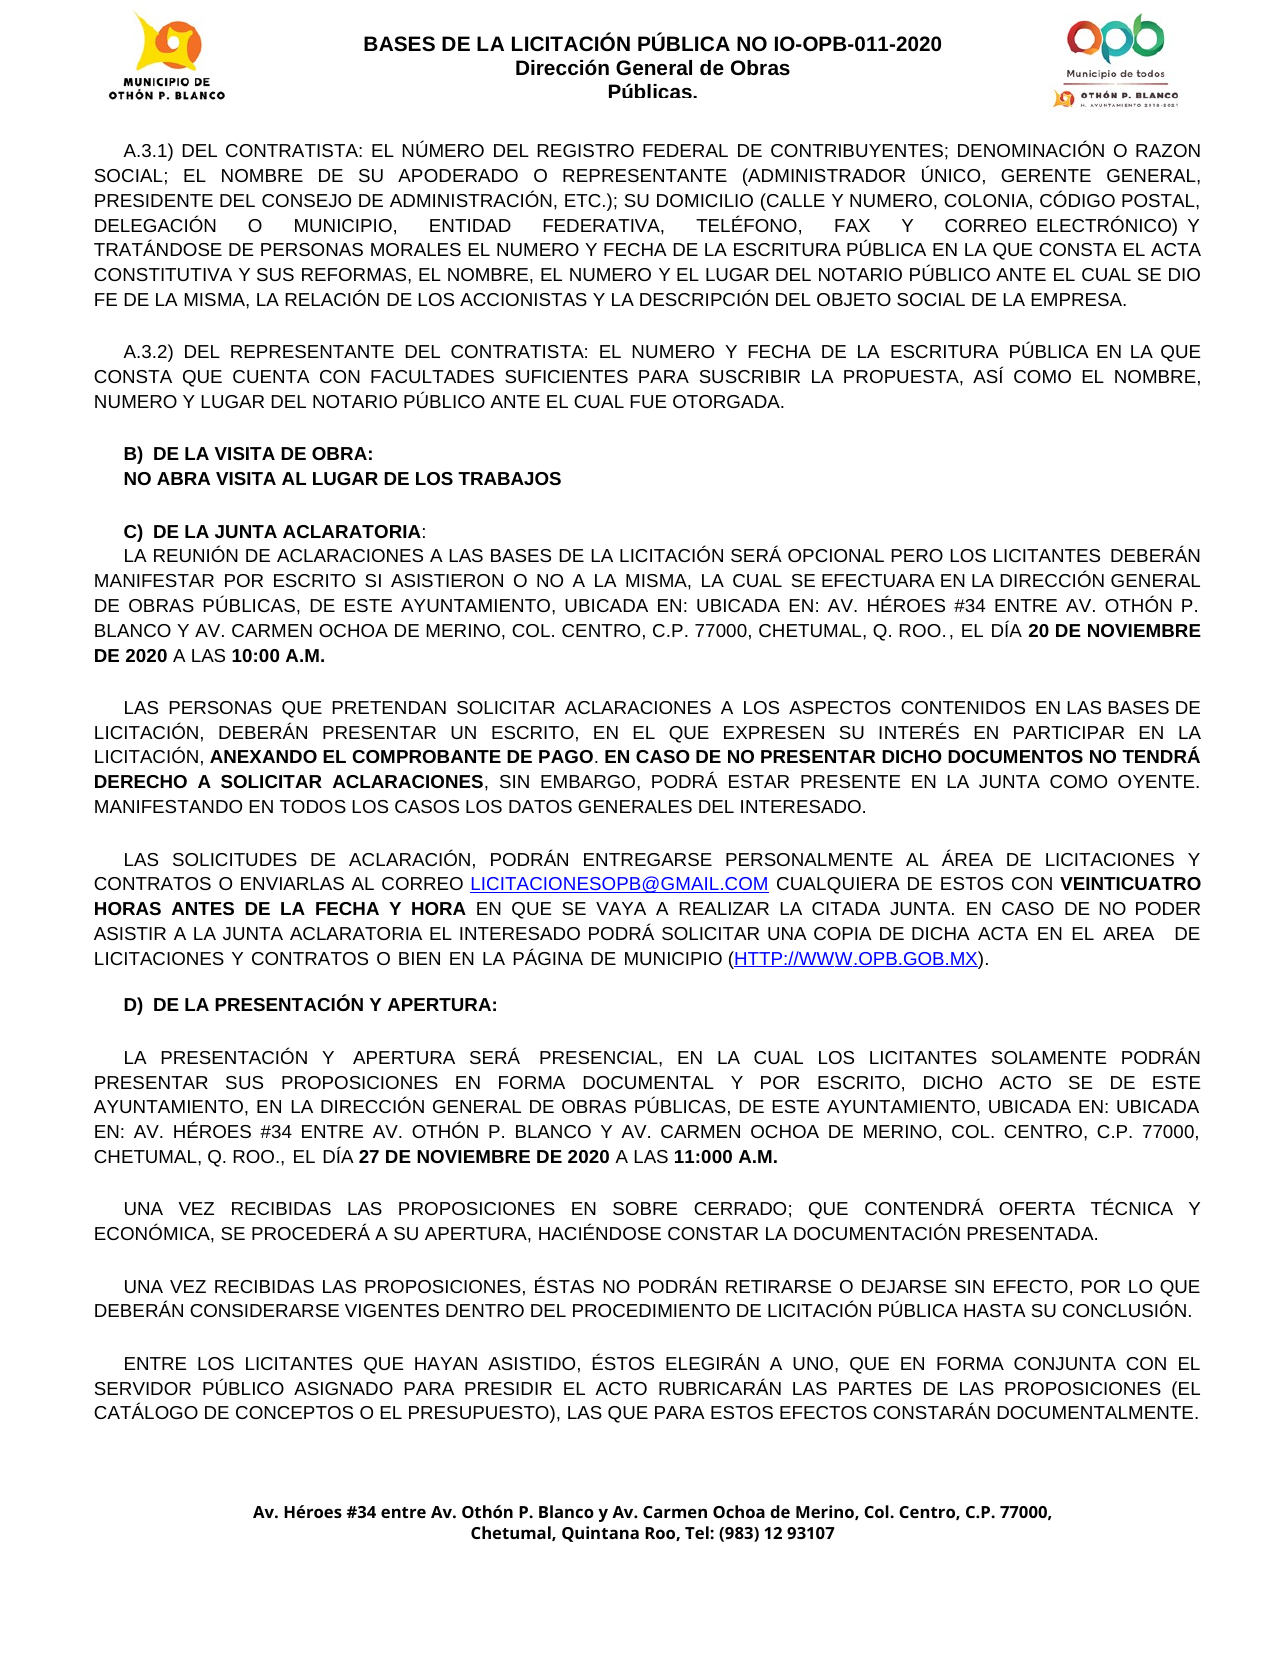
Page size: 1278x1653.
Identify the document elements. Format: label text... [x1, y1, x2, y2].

text UNA VEZ RECIBIDAS LAS PROPOSICIONES EN SOBRE CERRADO; QUE CONTENDRÁ OFERTA TÉCNICA Y ECONÓMICA, SE PROCEDERÁ A SU APERTURA, HACIÉNDOSE CONSTAR LA DOCUMENTACIÓN PRESENTADA. [94, 1198, 1201, 1244]
picture [104, 0, 237, 114]
text NO ABRA VISITA AL LUGAR DE LOS TRABAJOS [94, 468, 1201, 489]
picture [1049, 13, 1192, 113]
text LAS PERSONAS QUE PRETENDAN SOLICITAR ACLARACIONES A LOS ASPECTOS CONTENIDOS EN LAS BASES DE LICITACIÓN, DEBERÁN PRESENTAR UN ESCRITO, EN EL QUE EXPRESEN SU INTERÉS EN PARTICIPAR EN LA LICITACIÓN, ANEXANDO EL COMPROBANTE DE PAGO. EN CASO DE NO PRESENTAR DICHO DOCUMENTOS NO TENDRÁ DERECHO A SOLICITAR ACLARACIONES, SIN EMBARGO, PODRÁ ESTAR PRESENTE EN LA JUNTA COMO OYENTE. MANIFESTANDO EN TODOS LOS CASOS LOS DATOS GENERALES DEL INTERESADO. [94, 697, 1201, 817]
text LA PRESENTACIÓN Y APERTURA SERÁ PRESENCIAL, EN LA CUAL LOS LICITANTES SOLAMENTE PODRÁN PRESENTAR SUS PROPOSICIONES EN FORMA DOCUMENTAL Y POR ESCRITO, DICHO ACTO SE DE ESTE AYUNTAMIENTO, EN LA DIRECCIÓN GENERAL DE OBRAS PÚBLICAS, DE ESTE AYUNTAMIENTO, UBICADA EN: UBICADA EN: AV. HÉROES #34 ENTRE AV. OTHÓN P. BLANCO Y AV. CARMEN OCHOA DE MERINO, COL. CENTRO, C.P. 77000, CHETUMAL, Q. ROO., EL DÍA 27 DE NOVIEMBRE DE 2020 A LAS 11:000 A.M. [94, 1047, 1201, 1167]
text D) DE LA PRESENTACIÓN Y APERTURA: [94, 994, 1201, 1016]
text ENTRE LOS LICITANTES QUE HAYAN ASISTIDO, ÉSTOS ELEGIRÁN A UNO, QUE EN FORMA CONJUNTA CON EL SERVIDOR PÚBLICO ASIGNADO PARA PRESIDIR EL ACTO RUBRICARÁN LAS PARTES DE LAS PROPOSICIONES (EL CATÁLOGO DE CONCEPTOS O EL PRESUPUESTO), LAS QUE PARA ESTOS EFECTOS CONSTARÁN DOCUMENTALMENTE. [94, 1353, 1201, 1424]
text C) DE LA JUNTA ACLARATORIA: [94, 520, 1201, 542]
text LA REUNIÓN DE ACLARACIONES A LAS BASES DE LA LICITACIÓN SERÁ OPCIONAL PERO LOS LICITANTES DEBERÁN MANIFESTAR POR ESCRITO SI ASISTIERON O NO A LA MISMA, LA CUAL SE EFECTUARA EN LA DIRECCIÓN GENERAL DE OBRAS PÚBLICAS, DE ESTE AYUNTAMIENTO, UBICADA EN: UBICADA EN: AV. HÉROES #34 ENTRE AV. OTHÓN P. BLANCO Y AV. CARMEN OCHOA DE MERINO, COL. CENTRO, C.P. 77000, CHETUMAL, Q. ROO., EL DÍA 20 DE NOVIEMBRE DE 2020 A LAS 10:00 A.M. [94, 545, 1201, 666]
text B) DE LA VISITA DE OBRA: [94, 443, 1201, 465]
text LAS SOLICITUDES DE ACLARACIÓN, PODRÁN ENTREGARSE PERSONALMENTE AL ÁREA DE LICITACIONES Y CONTRATOS O ENVIARLAS AL CORREO LICITACIONESOPB@GMAIL.COM CUALQUIERA DE ESTOS CON VEINTICUATRO HORAS ANTES DE LA FECHA Y HORA EN QUE SE VAYA A REALIZAR LA CITADA JUNTA. EN CASO DE NO PODER ASISTIR A LA JUNTA ACLARATORIA EL INTERESADO PODRÁ SOLICITAR UNA COPIA DE DICHA ACTA EN EL AREA DE LICITACIONES Y CONTRATOS O BIEN EN LA PÁGINA DE MUNICIPIO (HTTP://WWW.OPB.GOB.MX). [94, 848, 1201, 969]
text UNA VEZ RECIBIDAS LAS PROPOSICIONES, ÉSTAS NO PODRÁN RETIRARSE O DEJARSE SIN EFECTO, POR LO QUE DEBERÁN CONSIDERARSE VIGENTES DENTRO DEL PROCEDIMIENTO DE LICITACIÓN PÚBLICA HASTA SU CONCLUSIÓN. [94, 1275, 1201, 1322]
text A.3.1) DEL CONTRATISTA: EL NÚMERO DEL REGISTRO FEDERAL DE CONTRIBUYENTES; DENOMINACIÓN O RAZON SOCIAL; EL NOMBRE DE SU APODERADO O REPRESENTANTE (ADMINISTRADOR ÚNICO, GERENTE GENERAL, PRESIDENTE DEL CONSEJO DE ADMINISTRACIÓN, ETC.); SU DOMICILIO (CALLE Y NUMERO, COLONIA, CÓDIGO POSTAL, DELEGACIÓN O MUNICIPIO, ENTIDAD FEDERATIVA, TELÉFONO, FAX Y CORREO ELECTRÓNICO) Y TRATÁNDOSE DE PERSONAS MORALES EL NUMERO Y FECHA DE LA ESCRITURA PÚBLICA EN LA QUE CONSTA EL ACTA CONSTITUTIVA Y SUS REFORMAS, EL NOMBRE, EL NUMERO Y EL LUGAR DEL NOTARIO PÚBLICO ANTE EL CUAL SE DIO FE DE LA MISMA, LA RELACIÓN DE LOS ACCIONISTAS Y LA DESCRIPCIÓN DEL OBJETO SOCIAL DE LA EMPRESA. [94, 140, 1201, 310]
text A.3.2) DEL REPRESENTANTE DEL CONTRATISTA: EL NUMERO Y FECHA DE LA ESCRITURA PÚBLICA EN LA QUE CONSTA QUE CUENTA CON FACULTADES SUFICIENTES PARA SUSCRIBIR LA PROPUESTA, ASÍ COMO EL NOMBRE, NUMERO Y LUGAR DEL NOTARIO PÚBLICO ANTE EL CUAL FUE OTORGADA. [94, 341, 1201, 412]
